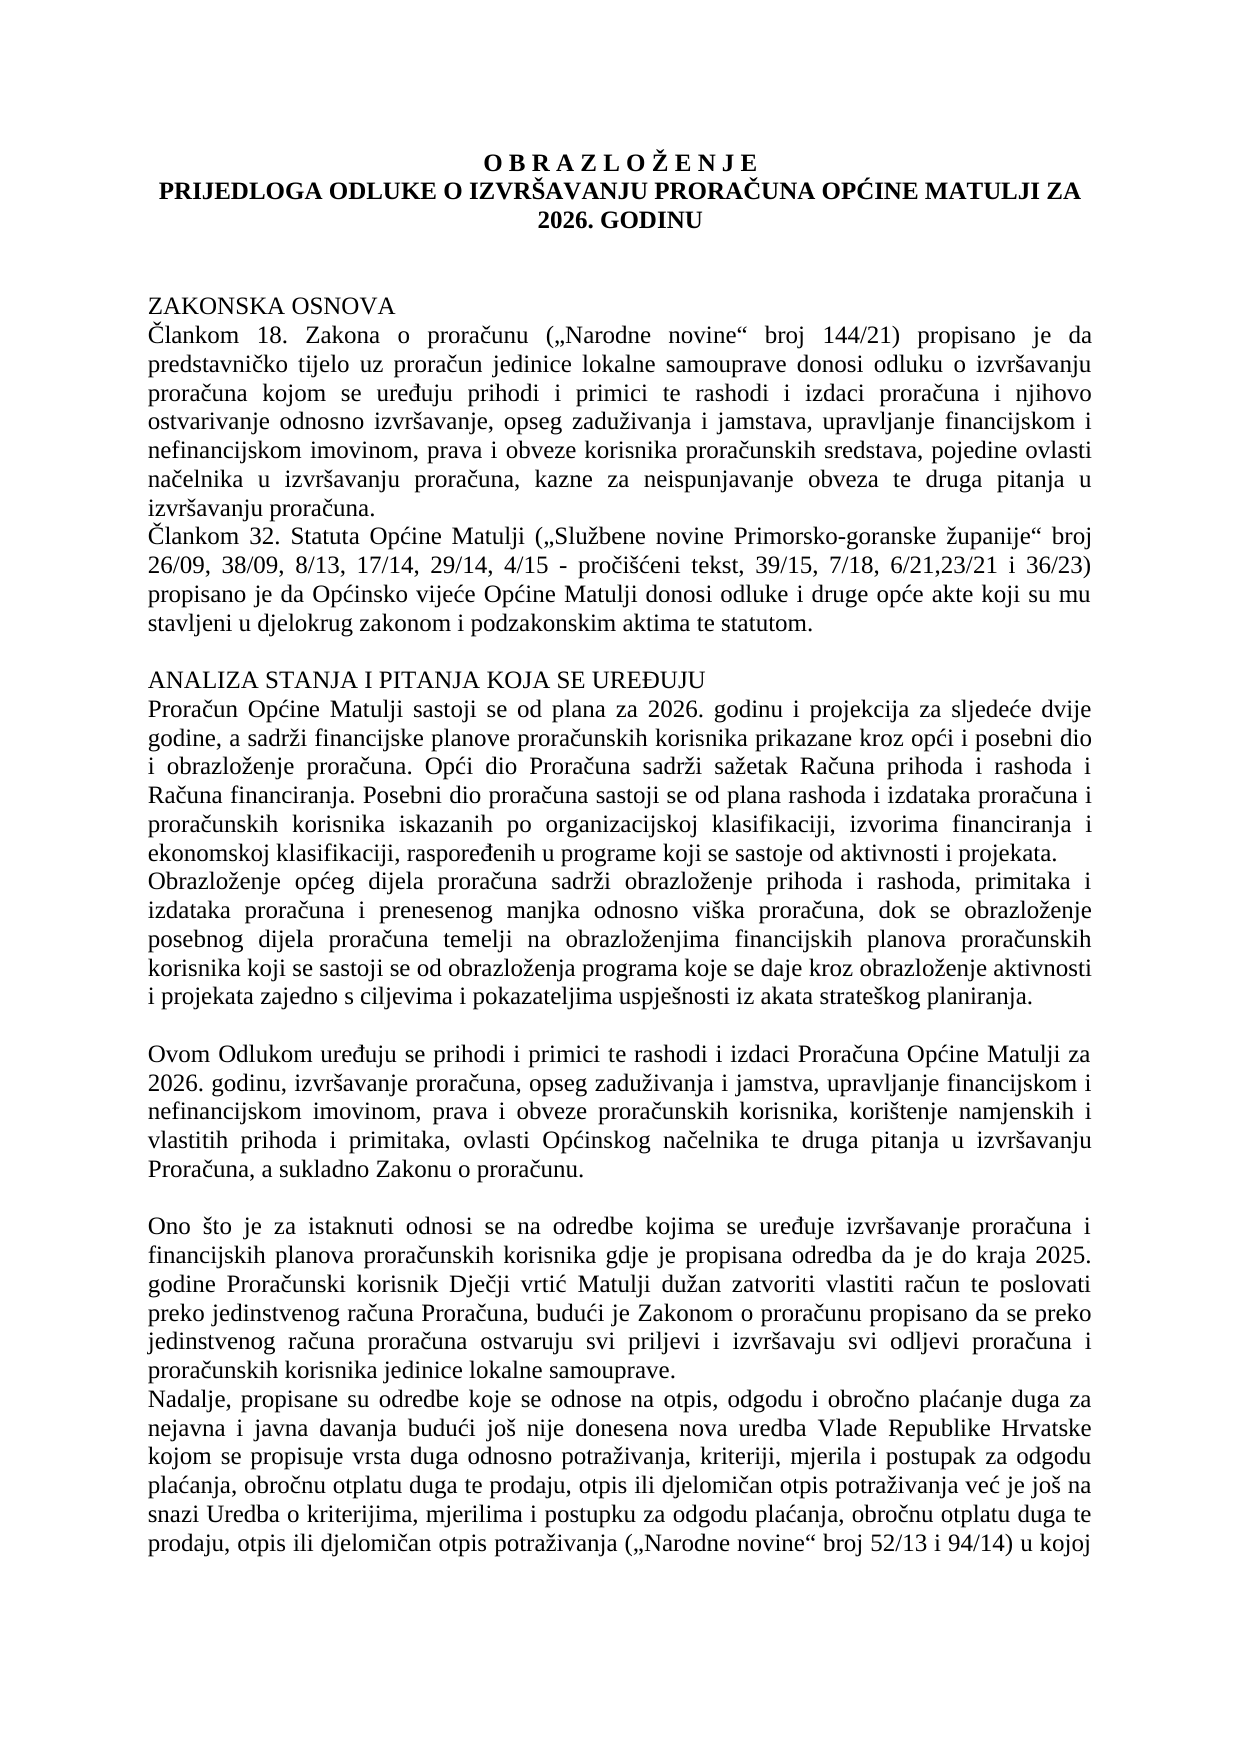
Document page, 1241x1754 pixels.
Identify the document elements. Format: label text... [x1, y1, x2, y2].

text Člankom 32. Statuta Općine Matulji („Službene novine Primorsko-goranske županije“ broj 26/09, 38/09, 8/13, 17/14, 29/14, 4/15 - pročišćeni tekst, 39/15, 7/18, 6/21,23/21 i 36/23) propisano je da Općinsko vijeće Općine Matulji donosi odluke i druge opće akte koji su mu stavljeni u djelokrug zakonom i podzakonskim aktima te statutom. [148, 521, 1093, 636]
text Ono što je za istaknuti odnosi se na odredbe kojima se uređuje izvršavanje proračuna i financijskih planova proračunskih korisnika gdje je propisana odredba da je do kraja 2025. godine Proračunski korisnik Dječji vrtić Matulji dužan zatvoriti vlastiti račun te poslovati preko jedinstvenog računa Proračuna, budući je Zakonom o proračunu propisano da se preko jedinstvenog računa proračuna ostvaruju svi priljevi i izvršavaju svi odljevi proračuna i proračunskih korisnika jedinice lokalne samouprave. [148, 1211, 1093, 1384]
text PRIJEDLOGA ODLUKE O IZVRŠAVANJU PRORAČUNA OPĆINE MATULJI ZA 2026. GODINU [148, 176, 1093, 234]
text ZAKONSKA OSNOVA [148, 291, 1093, 320]
text Člankom 18. Zakona o proračunu („Narodne novine“ broj 144/21) propisano je da predstavničko tijelo uz proračun jedinice lokalne samouprave donosi odluku o izvršavanju proračuna kojom se uređuju prihodi i primici te rashodi i izdaci proračuna i njihovo ostvarivanje odnosno izvršavanje, opseg zaduživanja i jamstava, upravljanje financijskom i nefinancijskom imovinom, prava i obveze korisnika proračunskih sredstava, pojedine ovlasti načelnika u izvršavanju proračuna, kazne za neispunjavanje obveza te druga pitanja u izvršavanju proračuna. [148, 320, 1093, 521]
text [148, 1384, 1093, 1556]
text Obrazloženje općeg dijela proračuna sadrži obrazloženje prihoda i rashoda, primitaka i izdataka proračuna i prenesenog manjka odnosno viška proračuna, dok se obrazloženje posebnog dijela proračuna temelji na obrazloženjima financijskih planova proračunskih korisnika koji se sastoji se od obrazloženja programa koje se daje kroz obrazloženje aktivnosti i projekata zajedno s ciljevima i pokazateljima uspješnosti iz akata strateškog planiranja. [148, 866, 1093, 1010]
text Ovom Odlukom uređuju se prihodi i primici te rashodi i izdaci Proračuna Općine Matulji za 2026. godinu, izvršavanje proračuna, opseg zaduživanja i jamstva, upravljanje financijskom i nefinancijskom imovinom, prava i obveze proračunskih korisnika, korištenje namjenskih i vlastitih prihoda i primitaka, ovlasti Općinskog načelnika te druga pitanja u izvršavanju Proračuna, a sukladno Zakonu o proračunu. [148, 1039, 1093, 1183]
text ANALIZA STANJA I PITANJA KOJA SE UREĐUJU [148, 665, 1093, 694]
text O B R A Z L O Ž E N J E [148, 148, 1093, 176]
text Proračun Općine Matulji sastoji se od plana za 2026. godinu i projekcija za sljedeće dvije godine, a sadrži financijske planove proračunskih korisnika prikazane kroz opći i posebni dio i obrazloženje proračuna. Opći dio Proračuna sadrži sažetak Računa prihoda i rashoda i Računa financiranja. Posebni dio proračuna sastoji se od plana rashoda i izdataka proračuna i proračunskih korisnika iskazanih po organizacijskoj klasifikaciji, izvorima financiranja i ekonomskoj klasifikaciji, raspoređenih u programe koji se sastoje od aktivnosti i projekata. [148, 694, 1093, 866]
